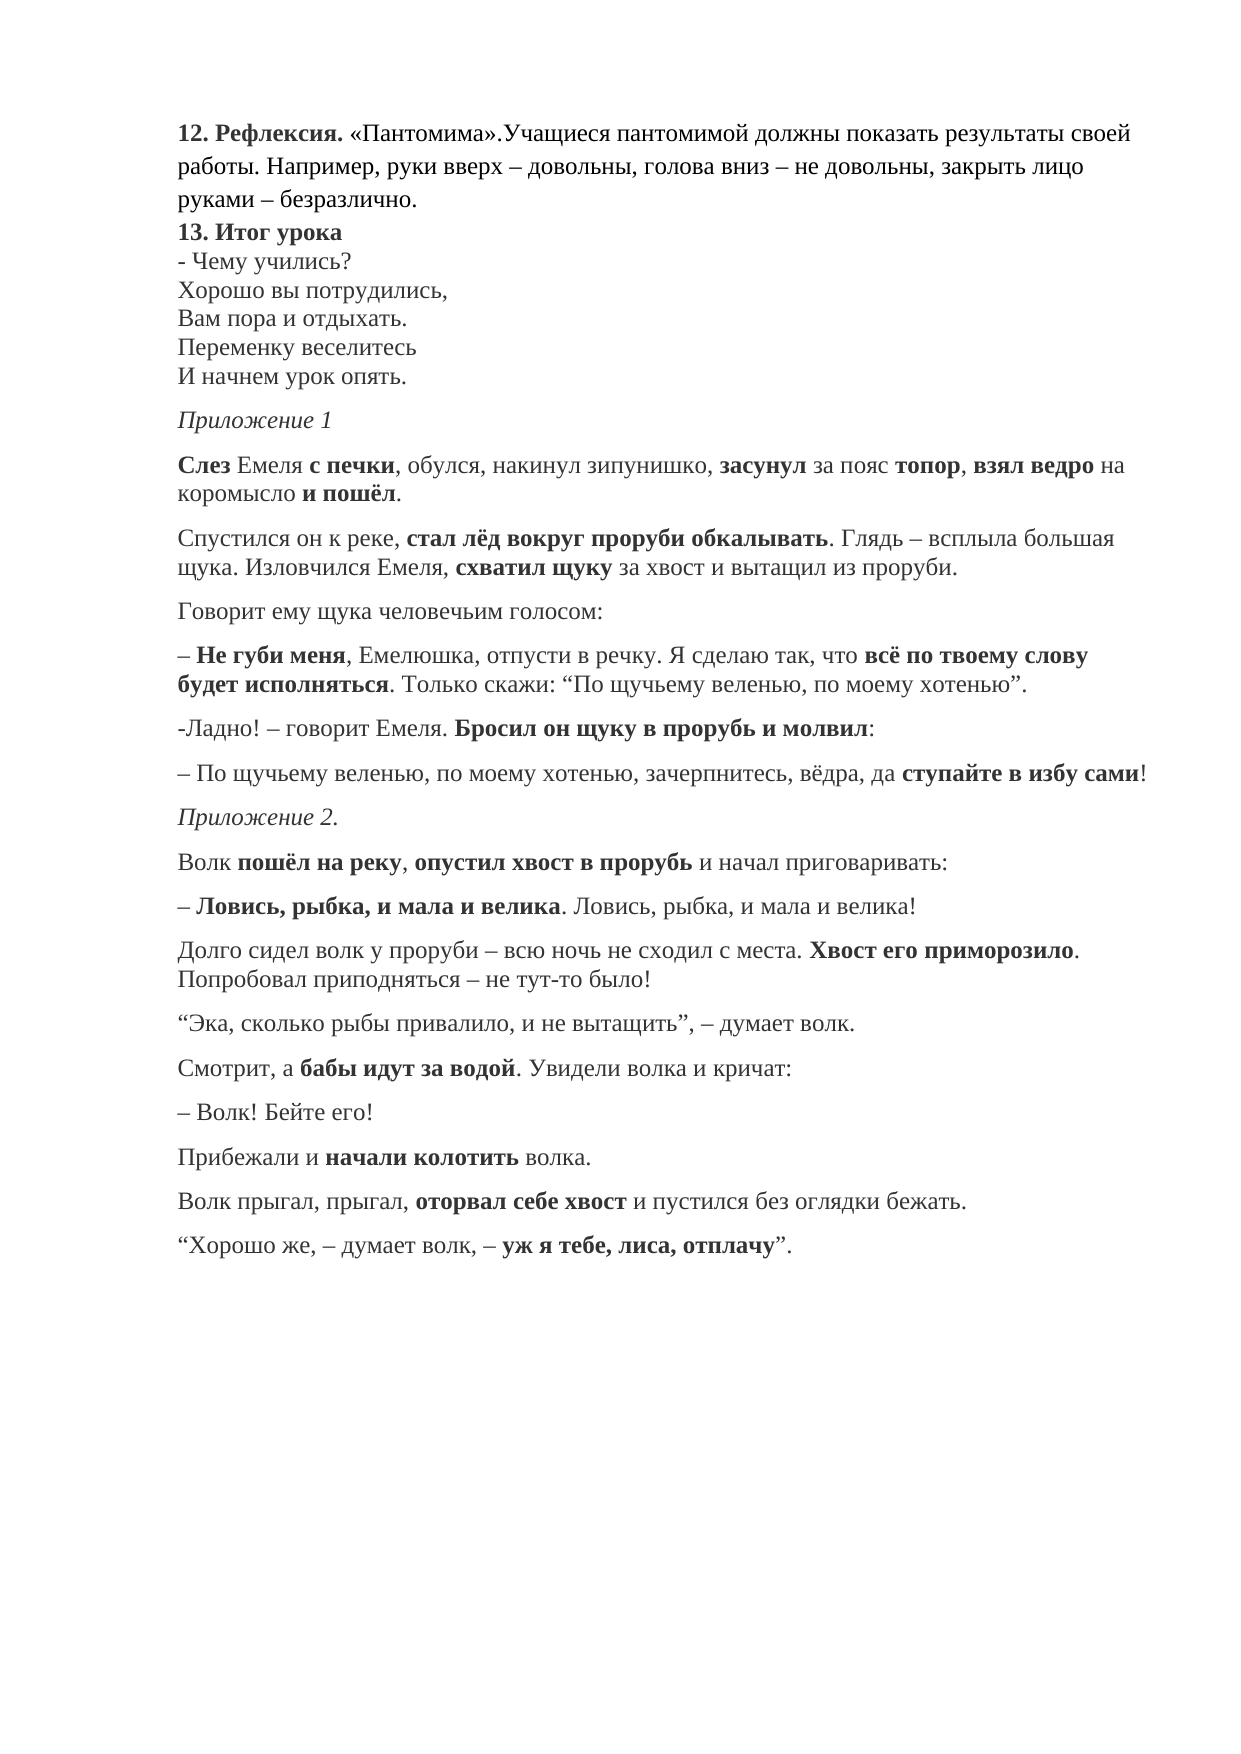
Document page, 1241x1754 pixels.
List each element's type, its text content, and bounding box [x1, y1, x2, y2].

text Переменку веселитесь [177, 332, 1152, 361]
text Говорит ему щука человечьим голосом: [177, 596, 1152, 625]
text Прибежали и начали колотить волка. [177, 1142, 1152, 1170]
text Хорошо вы потрудились, [177, 275, 1152, 303]
text Слез Емеля с печки, обулся, накинул зипунишко, засунул за пояс топор, взял ведро на коромысло и пошёл. [177, 450, 1152, 507]
text Волк прыгал, прыгал, оторвал себе хвост и пустился без оглядки бежать. [177, 1186, 1152, 1215]
text 13. Итог урока [177, 217, 1152, 246]
text Приложение 1 [177, 405, 1152, 434]
text Спустился он к реке, стал лёд вокруг проруби обкалывать. Глядь – всплыла большая щука. Изловчился Емеля, схватил щуку за хвост и вытащил из проруби. [177, 523, 1152, 580]
text “Хорошо же, – думает волк, – уж я тебе, лиса, отплачу”. [177, 1230, 1152, 1259]
text Волк пошёл на реку, опустил хвост в прорубь и начал приговаривать: [177, 847, 1152, 875]
text – Не губи меня, Емелюшка, отпусти в речку. Я сделаю так, что всё по твоему слову будет исполняться. Только скажи: “По щучьему веленью, по моему хотенью”. [177, 640, 1152, 698]
text Приложение 2. [177, 802, 1152, 831]
text И начнем урок опять. [177, 361, 1152, 390]
text – Ловись, рыбка, и мала и велика. Ловись, рыбка, и мала и велика! [177, 891, 1152, 920]
text Вам пора и отдыхать. [177, 303, 1152, 332]
text – Волк! Бейте его! [177, 1097, 1152, 1126]
text - Чему учились? [177, 246, 1152, 275]
text – По щучьему веленью, по моему хотенью, зачерпнитесь, вёдра, да ступайте в избу сами! [177, 758, 1152, 787]
text Долго сидел волк у проруби – всю ночь не сходил с места. Хвост его приморозило. Попробовал приподняться – не тут-то было! [177, 935, 1152, 993]
text -Ладно! – говорит Емеля. Бросил он щуку в прорубь и молвил: [177, 713, 1152, 742]
text Смотрит, а бабы идут за водой. Увидели волка и кричат: [177, 1053, 1152, 1082]
text 12. Рефлексия. «Пантомима».Учащиеся пантомимой должны показать результаты своей работы. Например, руки вверх – довольны, голова вниз – не довольны, закрыть лицо руками – безразлично. [177, 118, 1152, 213]
text “Эка, сколько рыбы привалило, и не вытащить”, – думает волк. [177, 1008, 1152, 1037]
